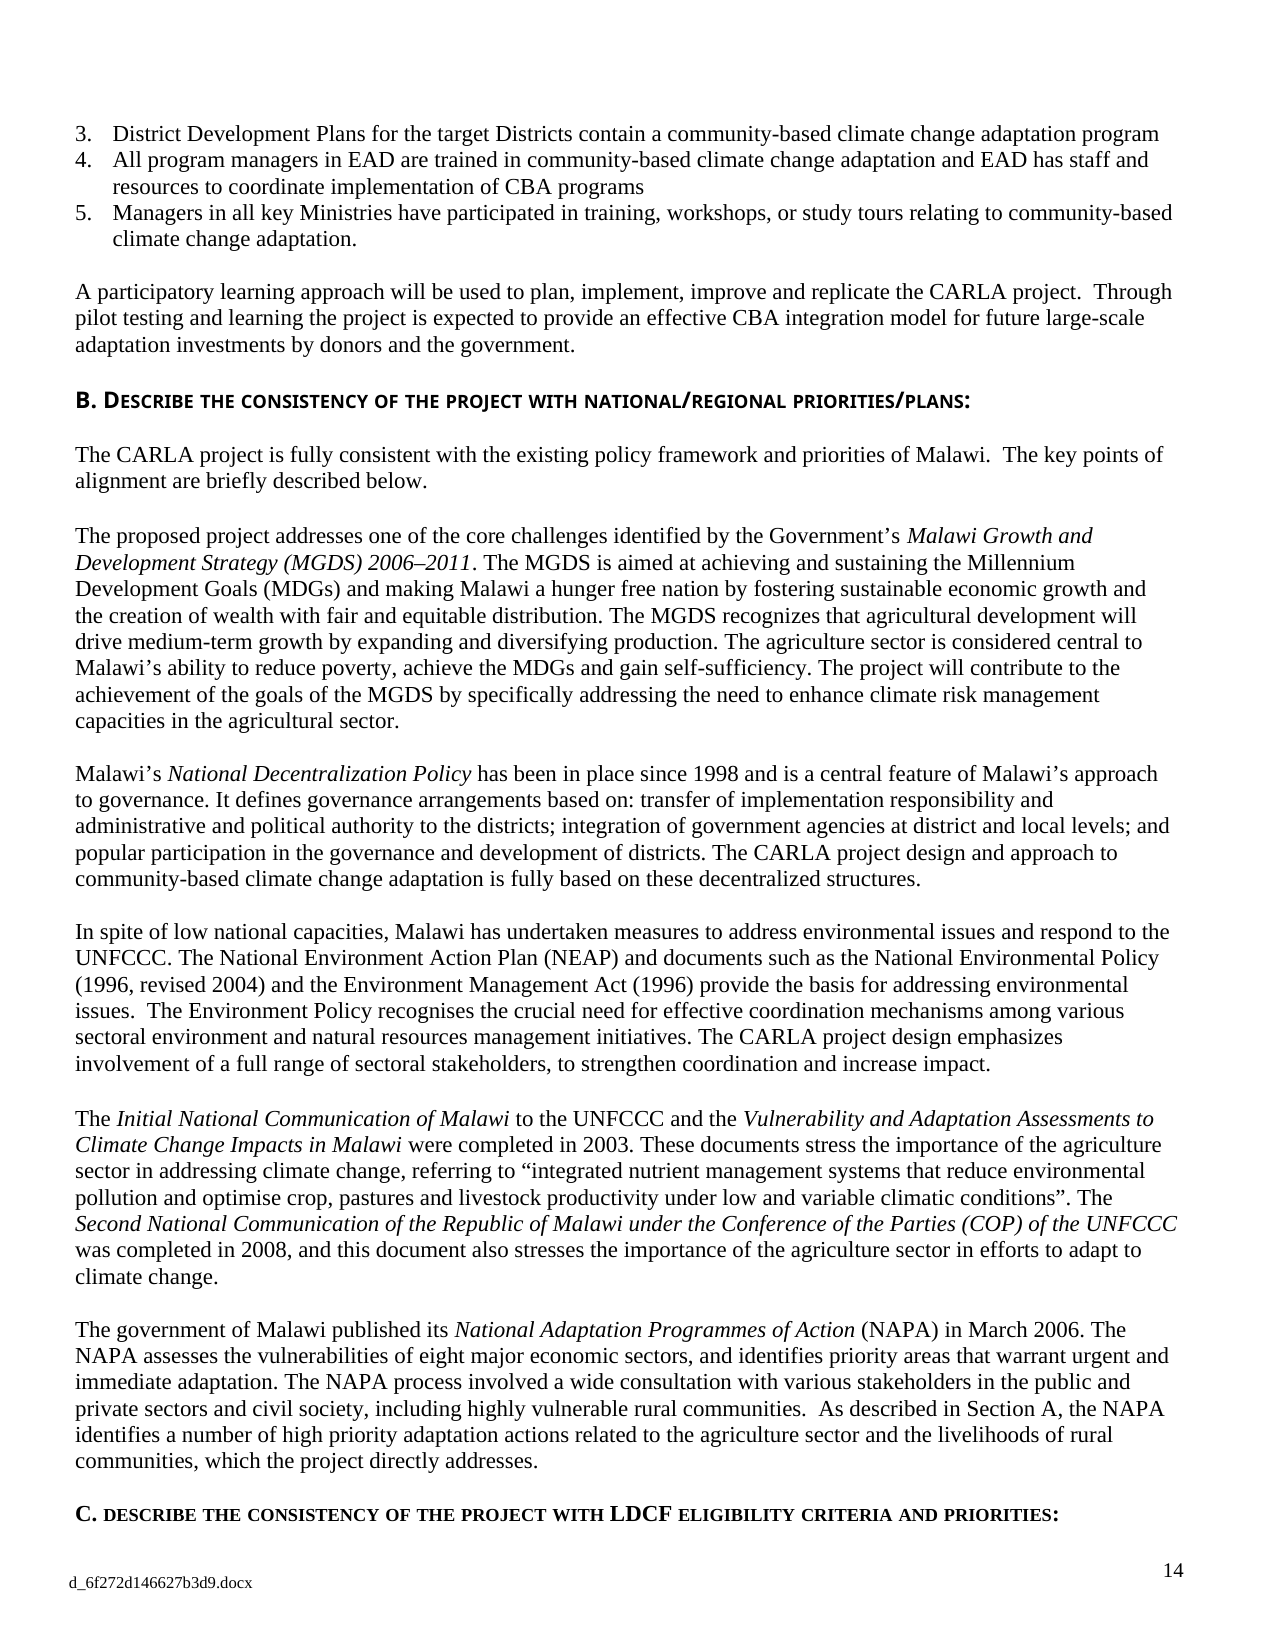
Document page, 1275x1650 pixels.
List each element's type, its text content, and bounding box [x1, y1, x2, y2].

text C. describe the consistency of the project with LDCF eligibility criteria and priorities: [75, 1500, 1181, 1526]
list District Development Plans for the target Districts contain a community-based climate change adaptation program [75, 120, 1181, 146]
text The Initial National Communication of Malawi to the UNFCCC and the Vulnerability and Adaptation Assessments to Climate Change Impacts in Malawi were completed in 2003. These documents stress the importance of the agriculture sector in addressing climate change, referring to “integrated nutrient management systems that reduce environmental pollution and optimise crop, pastures and livestock productivity under low and variable climatic conditions”. The Second National Communication of the Republic of Malawi under the Conference of the Parties (COP) of the UNFCCC was completed in 2008, and this document also stresses the importance of the agriculture sector in efforts to adapt to climate change. [75, 1105, 1181, 1289]
text ’s National Decentralization Policy has been in place since 1998 and is a central feature of ’s approach to governance. It defines governance arrangements based on: transfer of implementation responsibility and administrative and political authority to the districts; integration of government agencies at district and local levels; and popular participation in the governance and development of districts. The CARLA project design and approach to community-based climate change adaptation is fully based on these decentralized structures. [75, 760, 1181, 892]
text The government of published its National Adaptation Programmes of Action () in March 2006. The assesses the vulnerabilities of eight major economic sectors, and identifies priority areas that warrant urgent and immediate adaptation. The process involved a wide consultation with various stakeholders in the public and private sectors and civil society, including highly vulnerable rural communities. As described in Section A, the identifies a number of high priority adaptation actions related to the agriculture sector and the livelihoods of rural communities, which the project directly addresses. [75, 1316, 1181, 1474]
text In spite of low national capacities, has undertaken measures to address environmental issues and respond to the UNFCCC. The National Environment Action Plan (NEAP) and documents such as the National Environmental Policy (1996, revised 2004) and the Environment Management Act (1996) provide the basis for addressing environmental issues. The Environment Policy recognises the crucial need for effective coordination mechanisms among various sectoral environment and natural resources management initiatives. The CARLA project design emphasizes involvement of a full range of sectoral stakeholders, to strengthen coordination and increase impact. [75, 918, 1181, 1076]
text B. Describe the consistency of the project with national/regional priorities/plans: [75, 383, 1181, 415]
text The proposed project addresses one of the core challenges identified by the Government’s Growth and Development Strategy (MGDS) 2006–2011. The MGDS is aimed at achieving and sustaining the Millennium Development Goals (MDGs) and making a hunger free nation by fostering sustainable economic growth and the creation of wealth with fair and equitable distribution. The MGDS recognizes that agricultural development will drive medium-term growth by expanding and diversifying production. The agriculture sector is considered central to ’s ability to reduce poverty, achieve the MDGs and gain self-sufficiency. The project will contribute to the achievement of the goals of the MGDS by specifically addressing the need to enhance climate risk management capacities in the agricultural sector. [75, 523, 1181, 733]
list All program managers in EAD are trained in community-based climate change adaptation and EAD has staff and resources to coordinate implementation of CBA programs [75, 146, 1181, 199]
text The CARLA project is fully consistent with the existing policy framework and priorities of . The key points of alignment are briefly described below. [75, 441, 1181, 494]
text A participatory learning approach will be used to plan, implement, improve and replicate the CARLA project. Through pilot testing and learning the project is expected to provide an effective CBA integration model for future large-scale adaptation investments by donors and the government. [75, 278, 1181, 357]
list Managers in all key Ministries have participated in training, workshops, or study tours relating to community-based climate change adaptation. [75, 199, 1181, 252]
